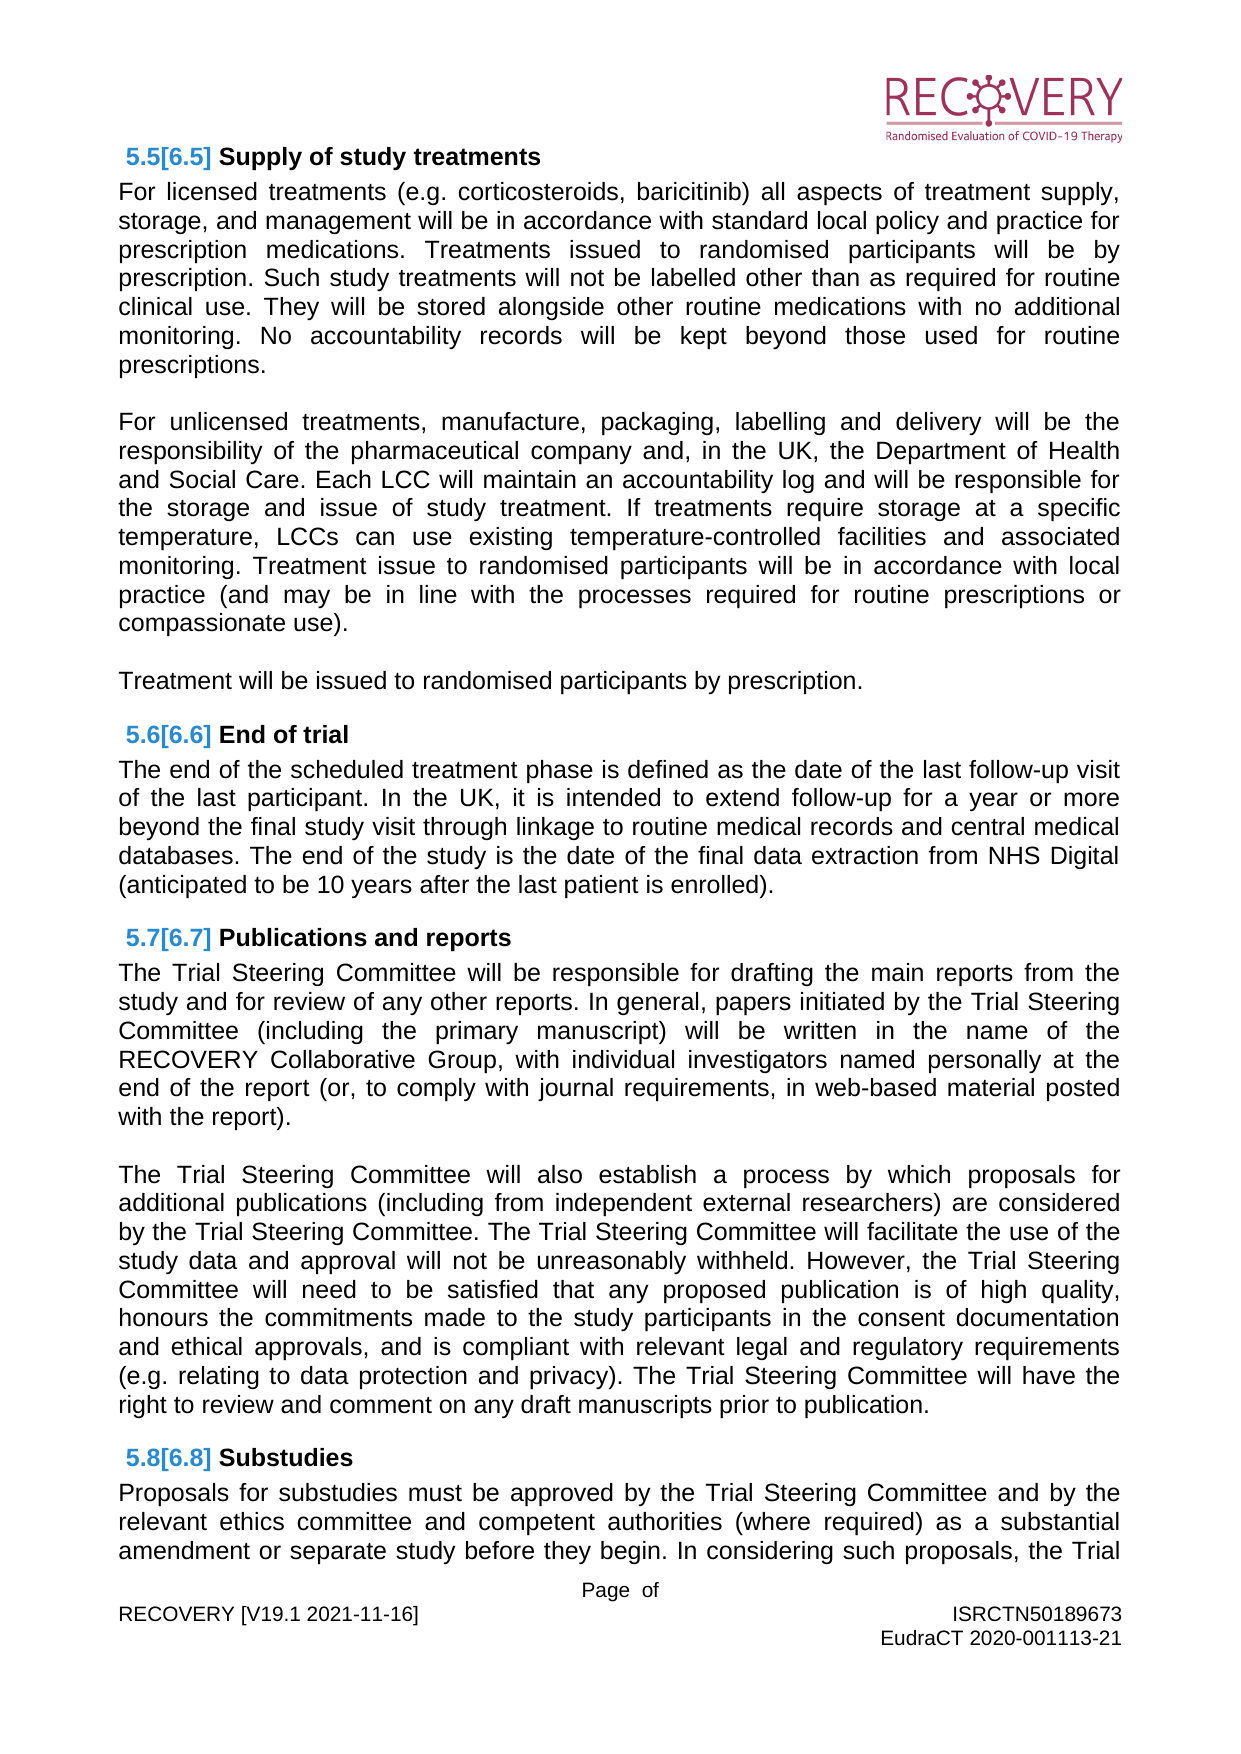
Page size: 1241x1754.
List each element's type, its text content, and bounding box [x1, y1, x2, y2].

text The Trial Steering Committee will also establish a process by which proposals for additional publications (including from independent external researchers) are considered by the Trial Steering Committee. The Trial Steering Committee will facilitate the use of the study data and approval will not be unreasonably withheld. However, the Trial Steering Committee will need to be satisfied that any proposed publication is of high quality, honours the commitments made to the study participants in the consent documentation and ethical approvals, and is compliant with relevant legal and regulatory requirements (e.g. relating to data protection and privacy). The Trial Steering Committee will have the right to review and comment on any draft manuscripts prior to publication. [118, 1160, 1122, 1418]
picture [886, 75, 1123, 143]
subtitle End of trial [126, 720, 1122, 748]
text The Trial Steering Committee will be responsible for drafting the main reports from the study and for review of any other reports. In general, papers initiated by the Trial Steering Committee (including the primary manuscript) will be written in the name of the RECOVERY Collaborative Group, with individual investigators named personally at the end of the report (or, to comply with journal requirements, in web-based material posted with the report). [118, 958, 1122, 1131]
text For unlicensed treatments, manufacture, packaging, labelling and delivery will be the responsibility of the pharmaceutical company and, in the UK, the Department of Health and Social Care. Each LCC will maintain an accountability log and will be responsible for the storage and issue of study treatment. If treatments require storage at a specific temperature, LCCs can use existing temperature-controlled facilities and associated monitoring. Treatment issue to randomised participants will be in accordance with local practice (and may be in line with the processes required for routine prescriptions or compassionate use). [118, 407, 1122, 637]
text For licensed treatments (e.g. corticosteroids, baricitinib) all aspects of treatment supply, storage, and management will be in accordance with standard local policy and practice for prescription medications. Treatments issued to randomised participants will be by prescription. Such study treatments will not be labelled other than as required for routine clinical use. They will be stored alongside other routine medications with no additional monitoring. No accountability records will be kept beyond those used for routine prescriptions. [118, 177, 1122, 378]
text Treatment will be issued to randomised participants by prescription. [118, 666, 1122, 695]
subtitle Publications and reports [126, 923, 1122, 952]
subtitle Substudies [126, 1443, 1122, 1472]
text The end of the scheduled treatment phase is defined as the date of the last follow-up visit of the last participant. In the UK, it is intended to extend follow-up for a year or more beyond the final study visit through linkage to routine medical records and central medical databases. The end of the study is the date of the final data extraction from NHS Digital (anticipated to be 10 years after the last patient is enrolled). [118, 755, 1122, 898]
subtitle Supply of study treatments [126, 142, 1122, 171]
